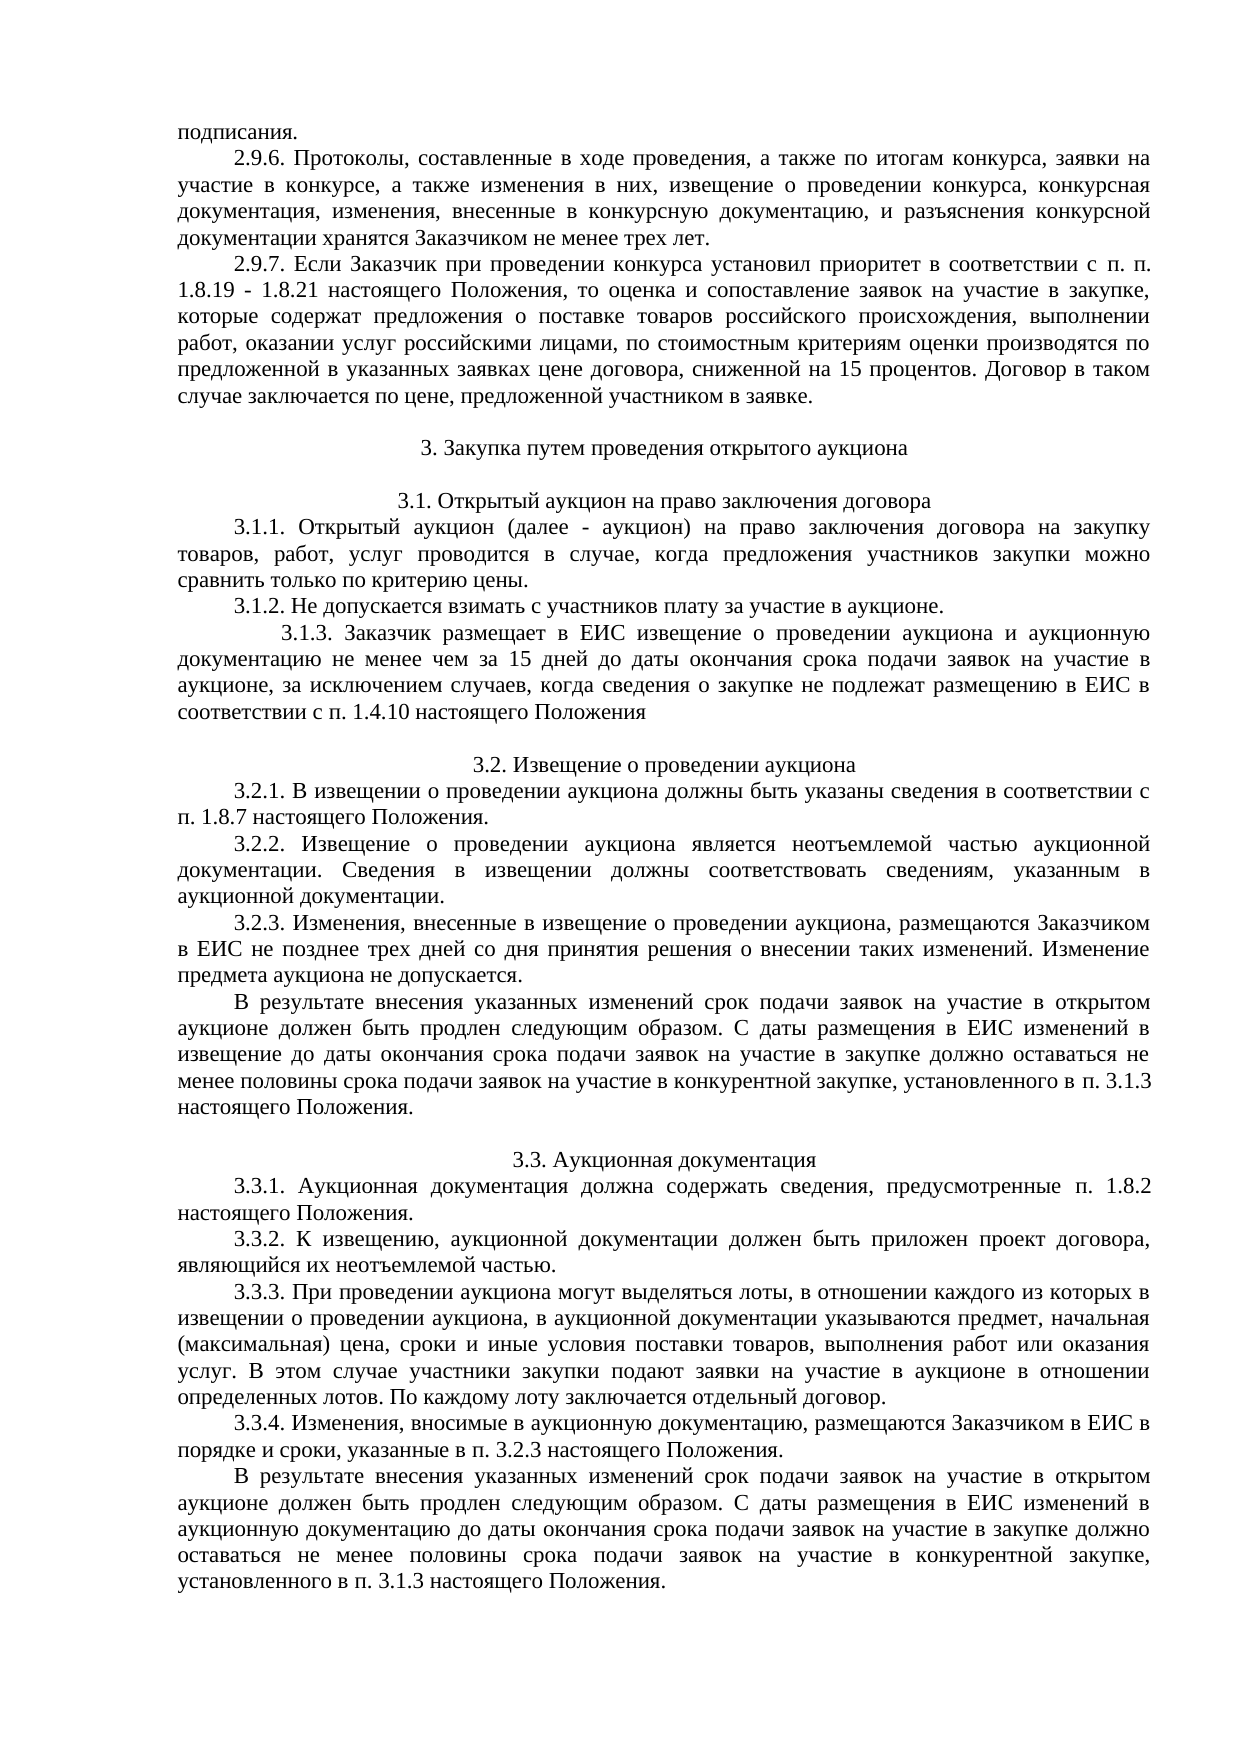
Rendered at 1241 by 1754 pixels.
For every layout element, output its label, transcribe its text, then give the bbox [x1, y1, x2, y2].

text 2.9.7. Если Заказчик при проведении конкурса установил приоритет в соответствии с п. п. 1.8.19 - 1.8.21 настоящего Положения, то оценка и сопоставление заявок на участие в закупке, которые содержат предложения о поставке товаров российского происхождения, выполнении работ, оказании услуг российскими лицами, по стоимостным критериям оценки производятся по предложенной в указанных заявках цене договора, сниженной на 15 процентов. Договор в таком случае заключается по цене, предложенной участником в заявке. [177, 250, 1152, 408]
text 3.3.3. При проведении аукциона могут выделяться лоты, в отношении каждого из которых в извещении о проведении аукциона, в аукционной документации указываются предмет, начальная (максимальная) цена, сроки и иные условия поставки товаров, выполнения работ или оказания услуг. В этом случае участники закупки подают заявки на участие в аукционе в отношении определенных лотов. По каждому лоту заключается отдельный договор. [177, 1278, 1152, 1409]
text 3.3. Аукционная документация [177, 1146, 1152, 1172]
text В результате внесения указанных изменений срок подачи заявок на участие в открытом аукционе должен быть продлен следующим образом. С даты размещения в ЕИС изменений в аукционную документацию до даты окончания срока подачи заявок на участие в закупке должно оставаться не менее половины срока подачи заявок на участие в конкурентной закупке, установленного в п. 3.1.3 настоящего Положения. [177, 1462, 1152, 1594]
text В результате внесения указанных изменений срок подачи заявок на участие в открытом аукционе должен быть продлен следующим образом. С даты размещения в ЕИС изменений в извещение до даты окончания срока подачи заявок на участие в закупке должно оставаться не менее половины срока подачи заявок на участие в конкурентной закупке, установленного в п. 3.1.3 настоящего Положения. [177, 988, 1152, 1119]
text 3.2.2. Извещение о проведении аукциона является неотъемлемой частью аукционной документации. Сведения в извещении должны соответствовать сведениям, указанным в аукционной документации. [177, 830, 1152, 909]
text 3.1. Открытый аукцион на право заключения договора [177, 487, 1152, 513]
text 3.3.4. Изменения, вносимые в аукционную документацию, размещаются Заказчиком в ЕИС в порядке и сроки, указанные в п. 3.2.3 настоящего Положения. [177, 1409, 1152, 1462]
text 3.3.1. Аукционная документация должна содержать сведения, предусмотренные п. 1.8.2 настоящего Положения. [177, 1172, 1152, 1225]
text 3.1.1. Открытый аукцион (далее - аукцион) на право заключения договора на закупку товаров, работ, услуг проводится в случае, когда предложения участников закупки можно сравнить только по критерию цены. [177, 513, 1152, 592]
text 3.2.1. В извещении о проведении аукциона должны быть указаны сведения в соответствии с п. 1.8.7 настоящего Положения. [177, 777, 1152, 830]
text 3.1.2. Не допускается взимать с участников плату за участие в аукционе. [177, 592, 1152, 619]
text 3. Закупка путем проведения открытого аукциона [177, 434, 1152, 461]
text 3.2.3. Изменения, внесенные в извещение о проведении аукциона, размещаются Заказчиком в ЕИС не позднее трех дней со дня принятия решения о внесении таких изменений. Изменение предмета аукциона не допускается. [177, 909, 1152, 988]
text 2.9.6. Протоколы, составленные в ходе проведения, а также по итогам конкурса, заявки на участие в конкурсе, а также изменения в них, извещение о проведении конкурса, конкурсная документация, изменения, внесенные в конкурсную документацию, и разъяснения конкурсной документации хранятся Заказчиком не менее трех лет. [177, 144, 1152, 250]
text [177, 118, 1152, 144]
text 3.3.2. К извещению, аукционной документации должен быть приложен проект договора, являющийся их неотъемлемой частью. [177, 1225, 1152, 1278]
text 3.1.3. Заказчик размещает в ЕИС извещение о проведении аукциона и аукционную документацию не менее чем за 15 дней до даты окончания срока подачи заявок на участие в аукционе, за исключением случаев, когда сведения о закупке не подлежат размещению в ЕИС в соответствии с п. 1.4.10 настоящего Положения [177, 619, 1152, 724]
text 3.2. Извещение о проведении аукциона [177, 751, 1152, 777]
